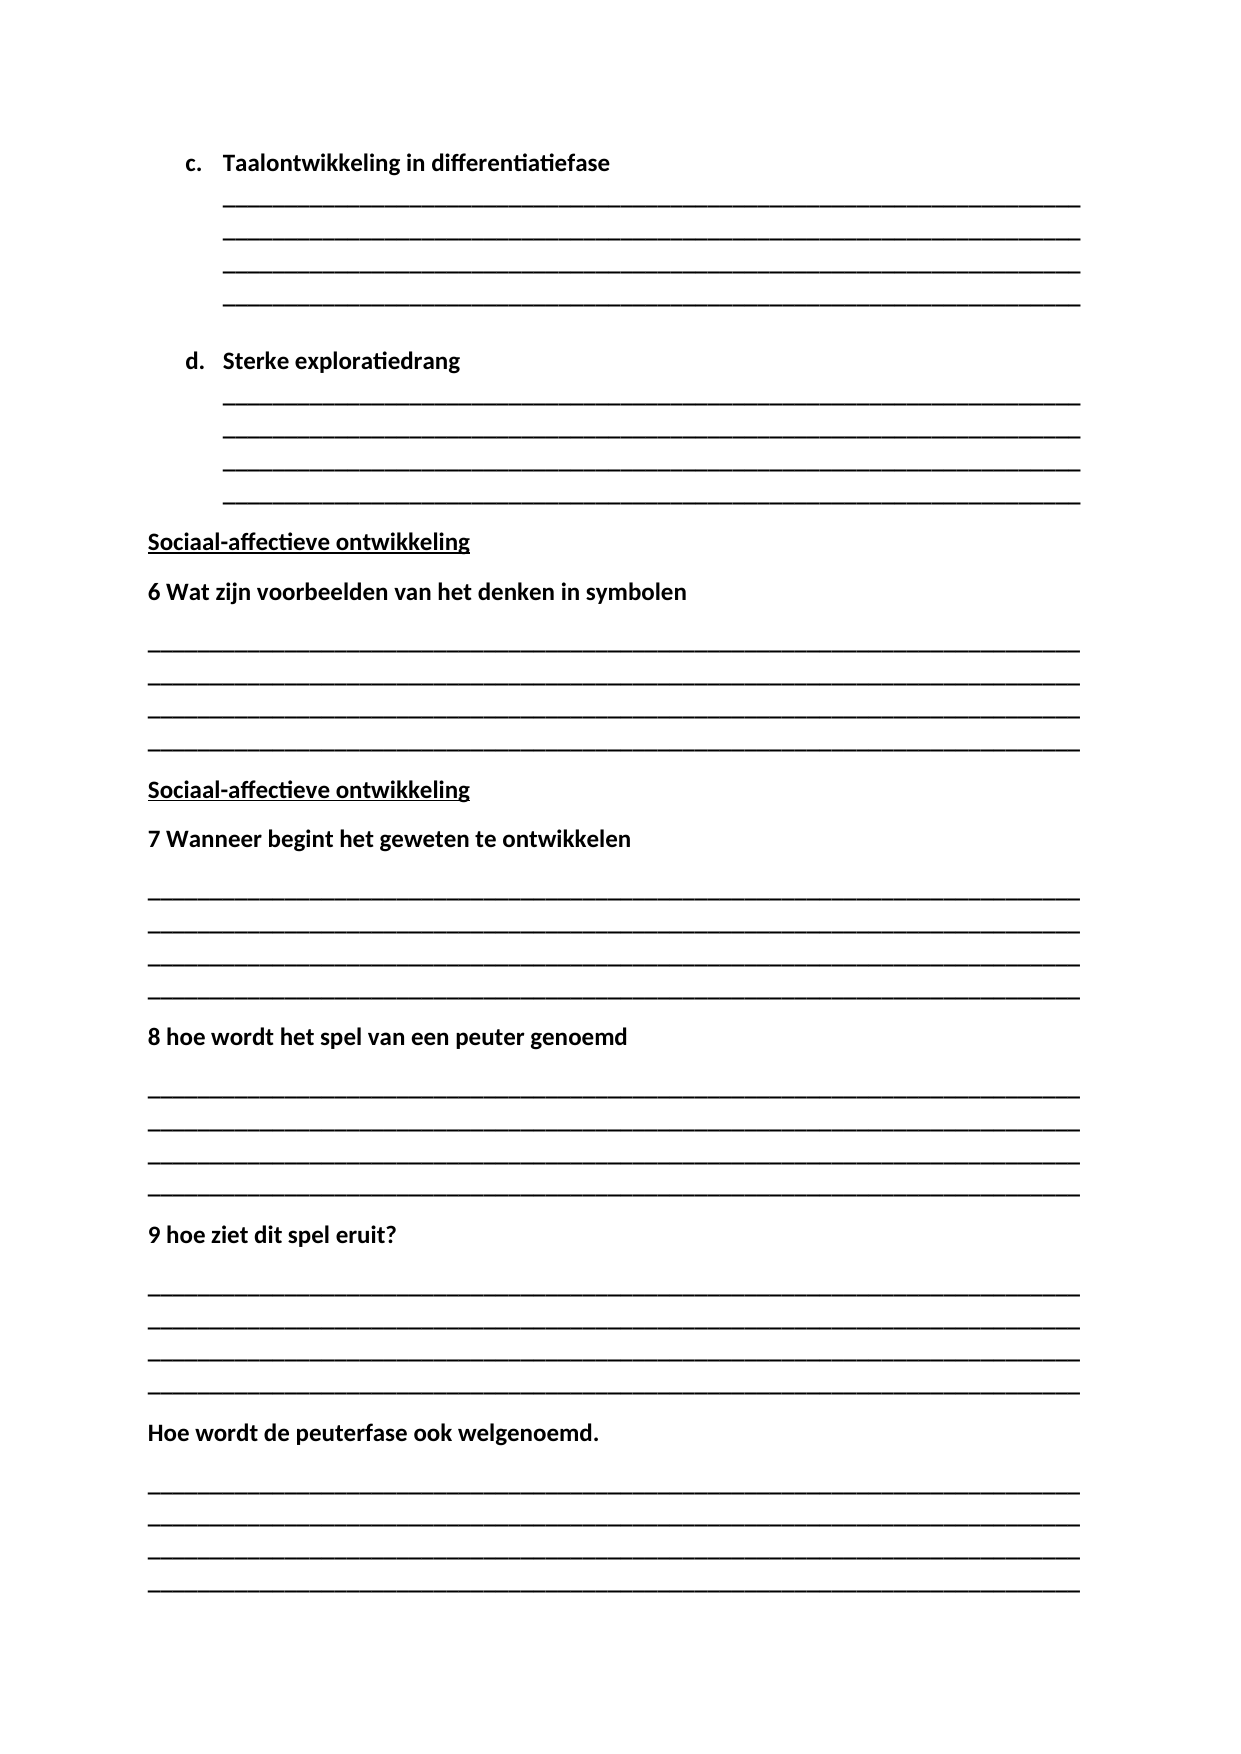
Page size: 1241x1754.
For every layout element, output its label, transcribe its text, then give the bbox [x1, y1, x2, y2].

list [223, 181, 1093, 310]
text ____________________________________________________________________________________________________________________________________________________________________________________________________________________________________________________________________________________________________________ [148, 873, 1093, 1002]
text Hoe wordt de peuterfase ook welgenoemd. [148, 1417, 1093, 1448]
text 8 hoe wordt het spel van een peuter genoemd [148, 1021, 1093, 1052]
text ____________________________________________________________________________________________________________________________________________________________________________________________________________________________________________________________________________________________________________ [148, 1269, 1093, 1398]
text 7 Wanneer begint het geweten te ontwikkelen [148, 823, 1093, 854]
text ____________________________________________________________________________________________________________________________________________________________________________________________________________________________________________________________________________________________________________ [148, 626, 1093, 755]
list Sterke exploratiedrang [185, 345, 1093, 376]
text 9 hoe ziet dit spel eruit? [148, 1219, 1093, 1250]
text ____________________________________________________________________________________________________________________________________________________________________________________________________________________________________________________________________________________________________________ [148, 1071, 1093, 1200]
text Sociaal-affectieve ontwikkeling [148, 774, 1093, 804]
text 6 Wat zijn voorbeelden van het denken in symbolen [148, 576, 1093, 606]
text ____________________________________________________________________________________________________________________________________________________________________________________________________________________________________________________________________________________________________________ [148, 1467, 1093, 1596]
list Taalontwikkeling in differentiatiefase [185, 148, 1093, 178]
text Sociaal-affectieve ontwikkeling [148, 526, 1093, 557]
